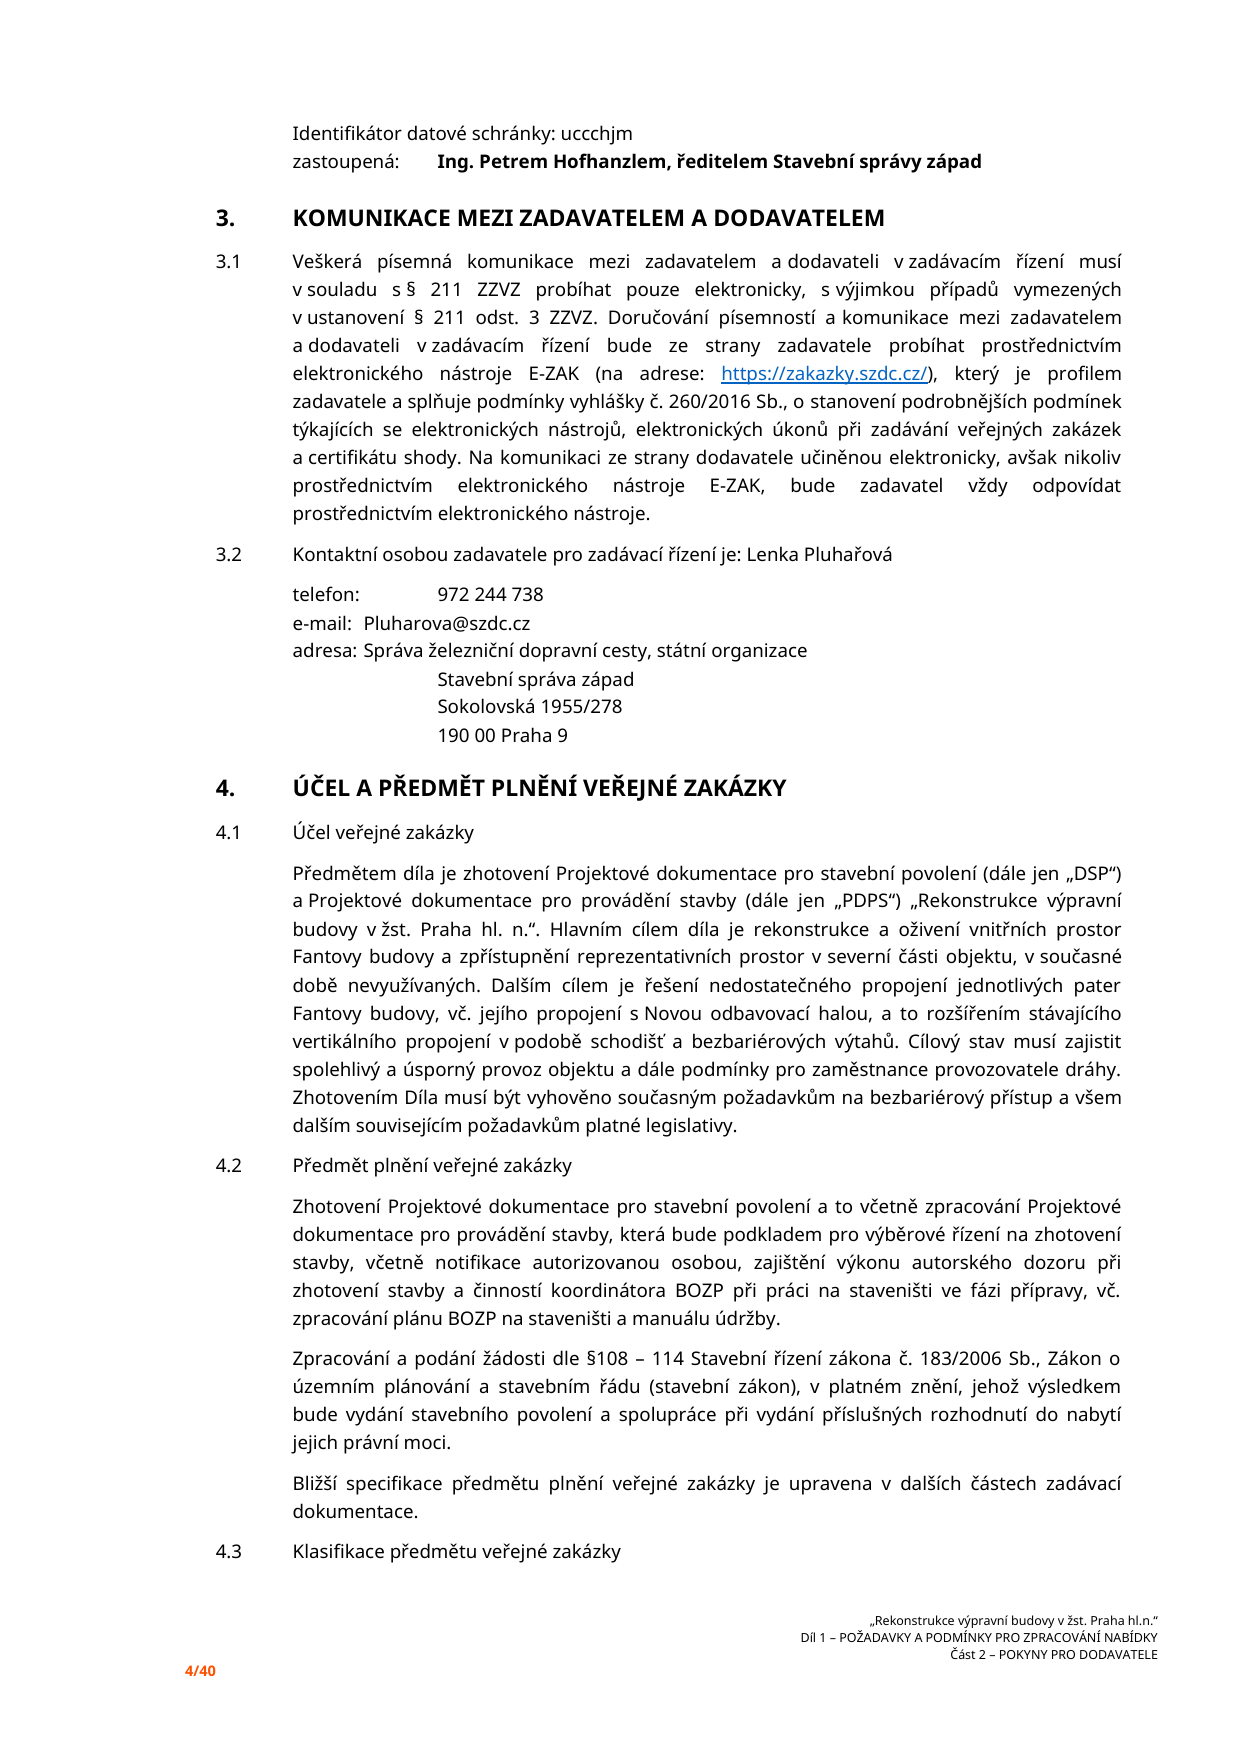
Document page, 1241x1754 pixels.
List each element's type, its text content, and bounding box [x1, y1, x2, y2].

list Zhotovení Projektové dokumentace pro stavební povolení a to včetně zpracování Projektové dokumentace pro provádění stavby, která bude podkladem pro výběrové řízení na zhotovení stavby, včetně notifikace autorizovanou osobou, zajištění výkonu autorského dozoru při zhotovení stavby a činností koordinátora BOZP při práci na staveništi ve fázi přípravy, vč. zpracování plánu BOZP na staveništi a manuálu údržby. [292, 1193, 1122, 1331]
list Předmětem díla je zhotovení Projektové dokumentace pro stavební povolení (dále jen „DSP“) a Projektové dokumentace pro provádění stavby (dále jen „PDPS“) „Rekonstrukce výpravní budovy v žst. Praha hl. n.“. Hlavním cílem díla je rekonstrukce a oživení vnitřních prostor Fantovy budovy a zpřístupnění reprezentativních prostor v severní části objektu, v současné době nevyužívaných. Dalším cílem je řešení nedostatečného propojení jednotlivých pater Fantovy budovy, vč. jejího propojení s Novou odbavovací halou, a to rozšířením stávajícího vertikálního propojení v podobě schodišť a bezbariérových výtahů. Cílový stav musí zajistit spolehlivý a úsporný provoz objektu a dále podmínky pro zaměstnance provozovatele dráhy. Zhotovením Díla musí být vyhověno současným požadavkům na bezbariérový přístup a všem dalším souvisejícím požadavkům platné legislativy. [292, 860, 1122, 1137]
text Veškerá písemná komunikace mezi zadavatelem a dodavateli v zadávacím řízení musí v souladu s § 211 ZZVZ probíhat pouze elektronicky, s výjimkou případů vymezených v ustanovení § 211 odst. 3 ZZVZ. Doručování písemností a komunikace mezi zadavatelem a dodavateli v zadávacím řízení bude ze strany zadavatele probíhat prostřednictvím elektronického nástroje E-ZAK (na adrese: https://zakazky.szdc.cz/), který je profilem zadavatele a splňuje podmínky vyhlášky č. 260/2016 Sb., o stanovení podrobnějších podmínek týkajících se elektronických nástrojů, elektronických úkonů při zadávání veřejných zakázek a certifikátu shody. Na komunikaci ze strany dodavatele učiněnou elektronicky, avšak nikoliv prostřednictvím elektronického nástroje E-ZAK, bude zadavatel vždy odpovídat prostřednictvím elektronického nástroje. [216, 248, 1122, 526]
text KOMUNIKACE MEZI ZADAVATELEM a DODAVATELEM [216, 202, 1122, 233]
text e-mail: Pluharova@szdc.cz [292, 610, 1122, 635]
text Identifikátor datové schránky: uccchjm [292, 121, 1122, 146]
text 190 00 Praha 9 [363, 722, 1122, 747]
text adresa: Správa železniční dopravní cesty, státní organizace [292, 638, 1122, 663]
list Bližší specifikace předmětu plnění veřejné zakázky je upravena v dalších částech zadávací dokumentace. [292, 1470, 1122, 1524]
text Účel veřejné zakázky [216, 819, 1122, 845]
list Zpracování a podání žádosti dle §108 – 114 Stavební řízení zákona č. 183/2006 Sb., Zákon o územním plánování a stavebním řádu (stavební zákon), v platném znění, jehož výsledkem bude vydání stavebního povolení a spolupráce při vydání příslušných rozhodnutí do nabytí jejich právní moci. [292, 1346, 1122, 1455]
text Předmět plnění veřejné zakázky [216, 1152, 1122, 1178]
text telefon: 972 244 738 [292, 582, 1122, 607]
text Klasifikace předmětu veřejné zakázky [216, 1539, 1122, 1564]
text Kontaktní osobou zadavatele pro zadávací řízení je: Lenka Pluhařová [216, 541, 1122, 567]
text Sokolovská 1955/278 [363, 694, 1122, 719]
text ÚČEL a PŘEDMĚT PLNĚNÍ VEŘEJNÉ ZAKÁZKY [216, 772, 1122, 804]
text Stavební správa západ [363, 666, 1122, 691]
text zastoupená: Ing. Petrem Hofhanzlem, ředitelem Stavební správy západ [292, 149, 1122, 174]
